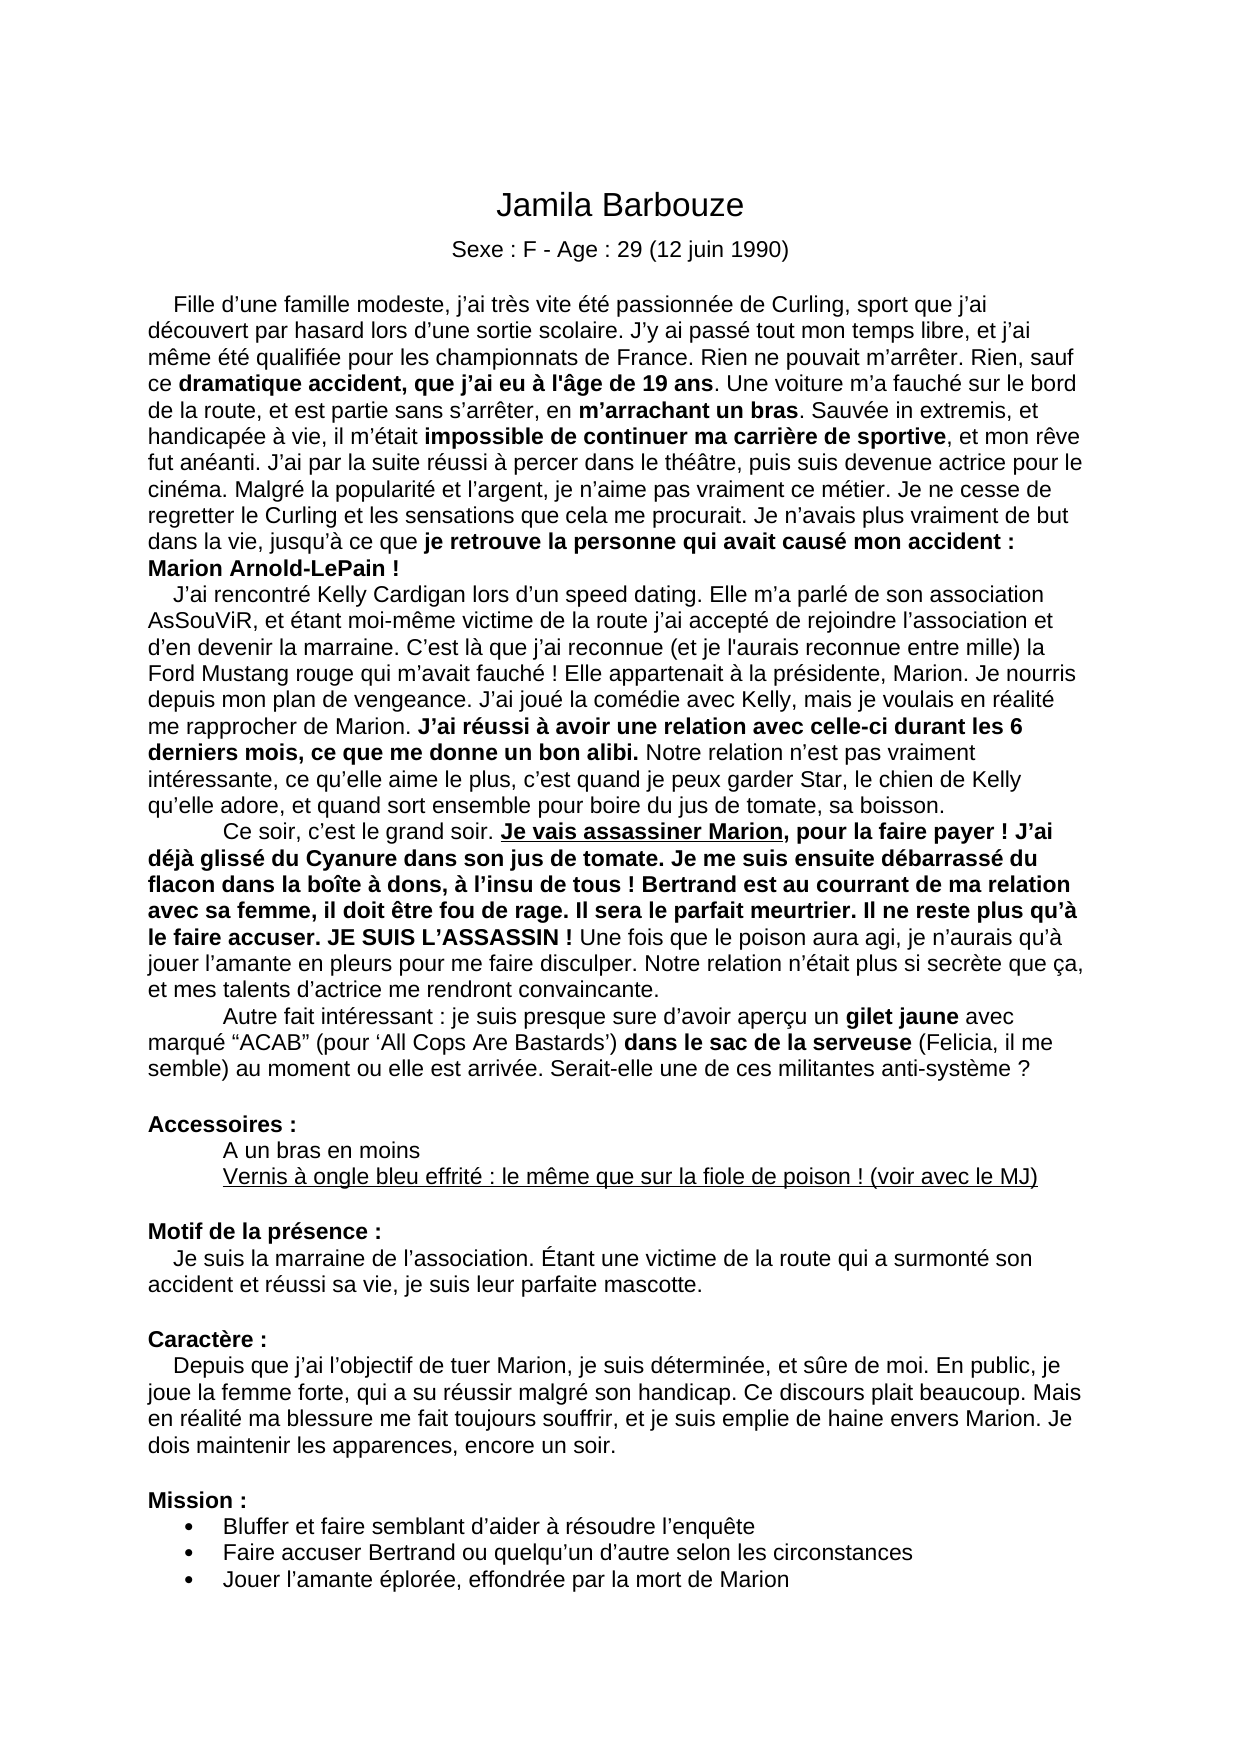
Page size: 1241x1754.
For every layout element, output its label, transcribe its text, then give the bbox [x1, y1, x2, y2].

list Faire accuser Bertrand ou quelqu’un d’autre selon les circonstances [185, 1539, 1093, 1566]
text Je suis la marraine de l’association. Étant une victime de la route qui a surmonté son accident et réussi sa vie, je suis leur parfaite mascotte. [148, 1245, 1093, 1297]
text Ce soir, c’est le grand soir. Je vais assassiner Marion, pour la faire payer ! J’ai déjà glissé du Cyanure dans son jus de tomate. Je me suis ensuite débarrassé du flacon dans la boîte à dons, à l’insu de tous ! Bertrand est au courrant de ma relation avec sa femme, il doit être fou de rage. Il sera le parfait meurtrier. Il ne reste plus qu’à le faire accuser. JE SUIS L’ASSASSIN ! Une fois que le poison aura agi, je n’aurais qu’à jouer l’amante en pleurs pour me faire disculper. Notre relation n’était plus si secrète que ça, et mes talents d’actrice me rendront convaincante. [148, 818, 1093, 1003]
text A un bras en moins [148, 1137, 1093, 1163]
text J’ai rencontré Kelly Cardigan lors d’un speed dating. Elle m’a parlé de son association AsSouViR, et étant moi-même victime de la route j’ai accepté de rejoindre l’association et d’en devenir la marraine. C’est là que j’ai reconnue (et je l'aurais reconnue entre mille) la Ford Mustang rouge qui m’avait fauché ! Elle appartenait à la présidente, Marion. Je nourris depuis mon plan de vengeance. J’ai joué la comédie avec Kelly, mais je voulais en réalité me rapprocher de Marion. J’ai réussi à avoir une relation avec celle-ci durant les 6 derniers mois, ce que me donne un bon alibi. Notre relation n’est pas vraiment intéressante, ce qu’elle aime le plus, c’est quand je peux garder Star, le chien de Kelly qu’elle adore, et quand sort ensemble pour boire du jus de tomate, sa boisson. [148, 581, 1093, 818]
text Depuis que j’ai l’objectif de tuer Marion, je suis déterminée, et sûre de moi. En public, je joue la femme forte, qui a su réussir malgré son handicap. Ce discours plait beaucoup. Mais en réalité ma blessure me fait toujours souffrir, et je suis emplie de haine envers Marion. Je dois maintenir les apparences, encore un soir. [148, 1352, 1093, 1458]
text Sexe : F - Age : 29 (12 juin 1990) [148, 236, 1093, 262]
text Autre fait intéressant : je suis presque sure d’avoir aperçu un gilet jaune avec marqué “ACAB” (pour ‘All Cops Are Bastards’) dans le sac de la serveuse (Felicia, il me semble) au moment ou elle est arrivée. Serait-elle une de ces militantes anti-système ? [148, 1003, 1093, 1082]
list Jouer l’amante éplorée, effondrée par la mort de Marion [185, 1566, 1093, 1592]
list Jamila Barbouze [148, 185, 1093, 223]
text Mission : [148, 1487, 1093, 1513]
text Accessoires : [148, 1111, 1093, 1137]
text Caractère : [148, 1326, 1093, 1352]
text Motif de la présence : [148, 1218, 1093, 1245]
list Bluffer et faire semblant d’aider à résoudre l’enquête [185, 1513, 1093, 1539]
text Fille d’une famille modeste, j’ai très vite été passionnée de Curling, sport que j’ai découvert par hasard lors d’une sortie scolaire. J’y ai passé tout mon temps libre, et j’ai même été qualifiée pour les championnats de France. Rien ne pouvait m’arrêter. Rien, sauf ce dramatique accident, que j’ai eu à l'âge de 19 ans. Une voiture m’a fauché sur le bord de la route, et est partie sans s’arrêter, en m’arrachant un bras. Sauvée in extremis, et handicapée à vie, il m’était impossible de continuer ma carrière de sportive, et mon rêve fut anéanti. J’ai par la suite réussi à percer dans le théâtre, puis suis devenue actrice pour le cinéma. Malgré la popularité et l’argent, je n’aime pas vraiment ce métier. Je ne cesse de regretter le Curling et les sensations que cela me procurait. Je n’avais plus vraiment de but dans la vie, jusqu’à ce que je retrouve la personne qui avait causé mon accident : Marion Arnold-LePain ! [148, 291, 1093, 581]
text Vernis à ongle bleu effrité : le même que sur la fiole de poison ! (voir avec le MJ) [148, 1163, 1093, 1189]
